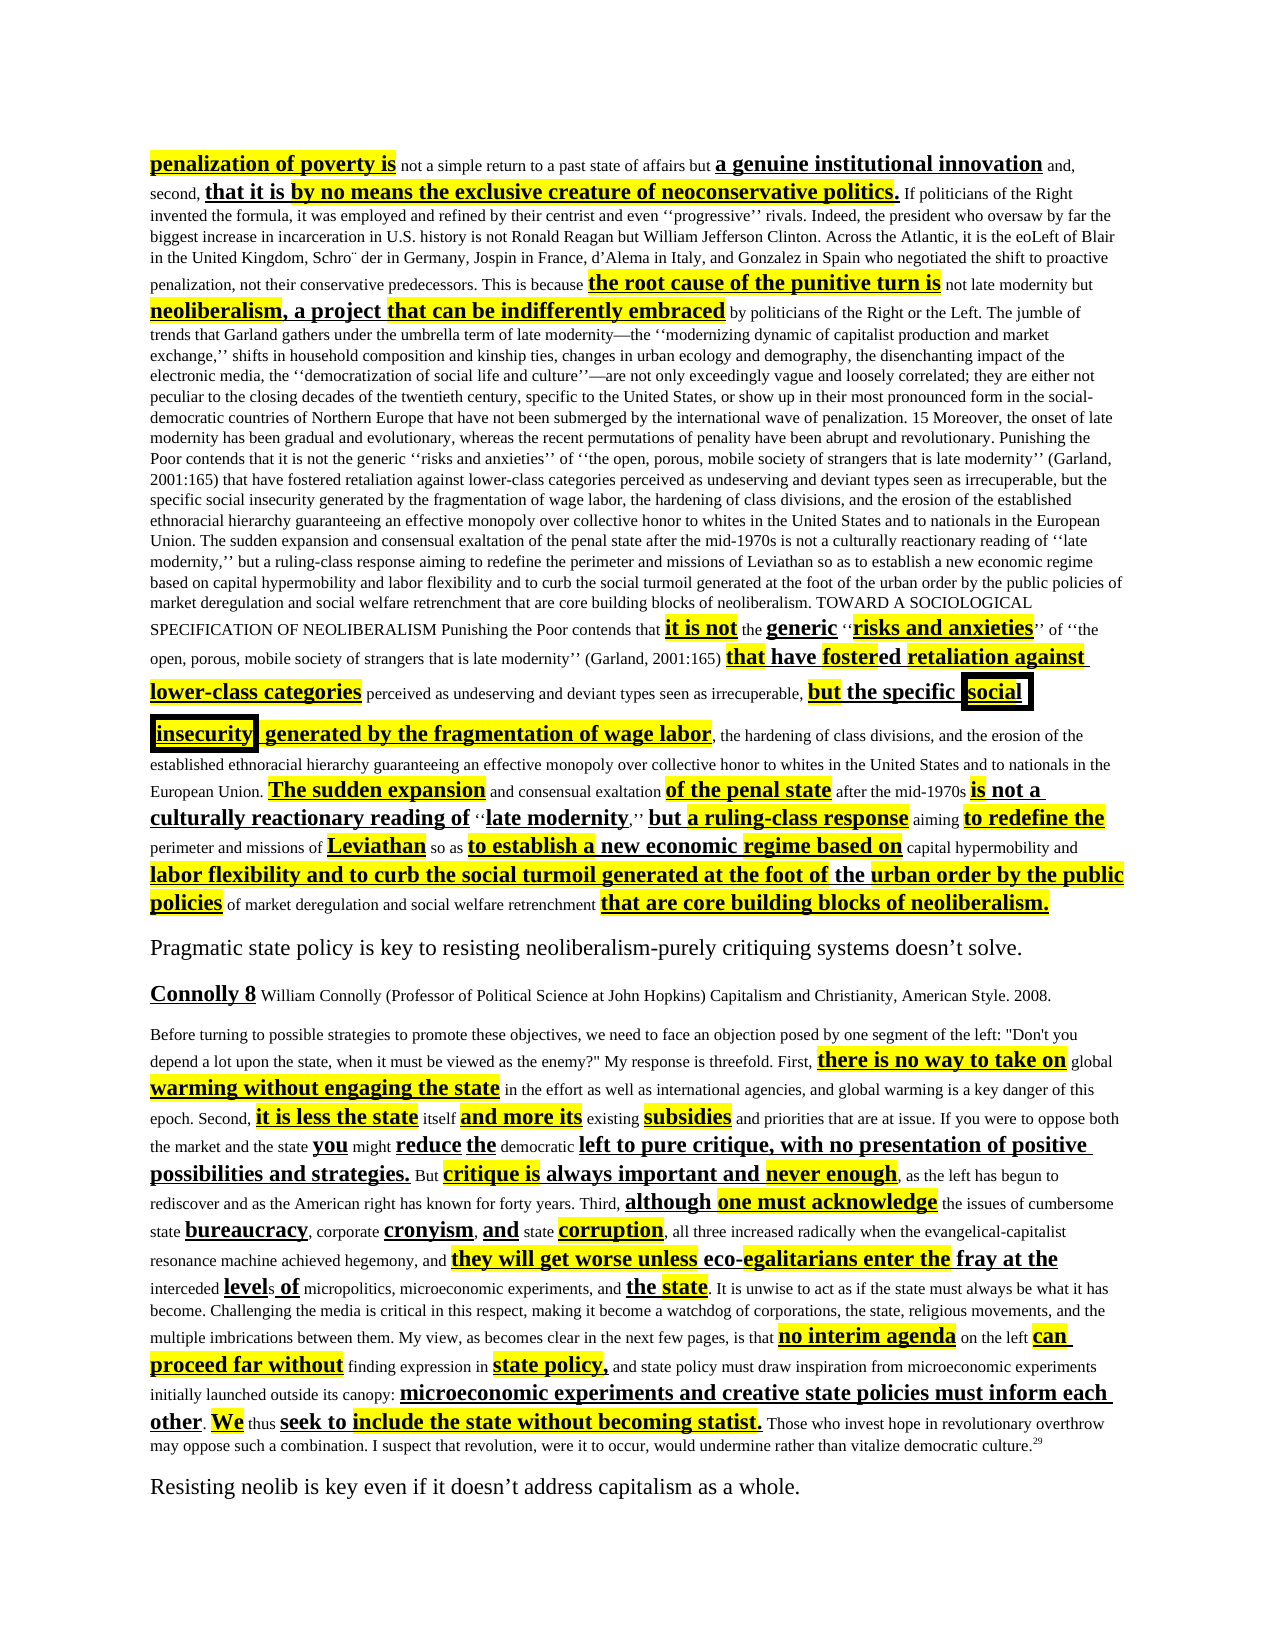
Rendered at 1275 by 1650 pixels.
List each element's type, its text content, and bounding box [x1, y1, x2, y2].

text Pragmatic state policy is key to resisting neoliberalism-purely critiquing systems doesn’t solve. [150, 934, 1125, 961]
text Resisting neolib is key even if it doesn’t address capitalism as a whole. [150, 1473, 1125, 1499]
text Before turning to possible strategies to promote these objectives, we need to face an objection posed by one segment of the left: "Don't you depend a lot upon the state, when it must be viewed as the enemy?" My response is threefold. First, there is no way to take on global warming without engaging the state in the effort as well as international agencies, and global warming is a key danger of this epoch. Second, it is less the state itself and more its existing subsidies and priorities that are at issue. If you were to oppose both the market and the state you might reduce the democratic left to pure critique, with no presentation of positive possibilities and strategies. But critique is always important and never enough, as the left has begun to rediscover and as the American right has known for forty years. Third, although one must acknowledge the issues of cumbersome state bureaucracy, corporate cronyism, and state corruption, all three increased radically when the evangelical-capitalist resonance machine achieved hegemony, and they will get worse unless eco-egalitarians enter the fray at the interceded levels of micropolitics, microeconomic experiments, and the state. It is unwise to act as if the state must always be what it has become. Challenging the media is critical in this respect, making it become a watchdog of corporations, the state, religious movements, and the multiple imbrications between them. My view, as becomes clear in the next few pages, is that no interim agenda on the left can proceed far without finding expression in state policy, and state policy must draw inspiration from microeconomic experiments initially launched outside its canopy: microeconomic experiments and creative state policies must inform each other. We thus seek to include the state without becoming statist. Those who invest hope in revolutionary overthrow may oppose such a combination. I suspect that revolution, were it to occur, would undermine rather than vitalize democratic culture.29 [150, 1025, 1125, 1455]
text Connolly 8 William Connolly (Professor of Political Science at John Hopkins) Capitalism and Christianity, American Style. 2008. [150, 979, 1125, 1006]
